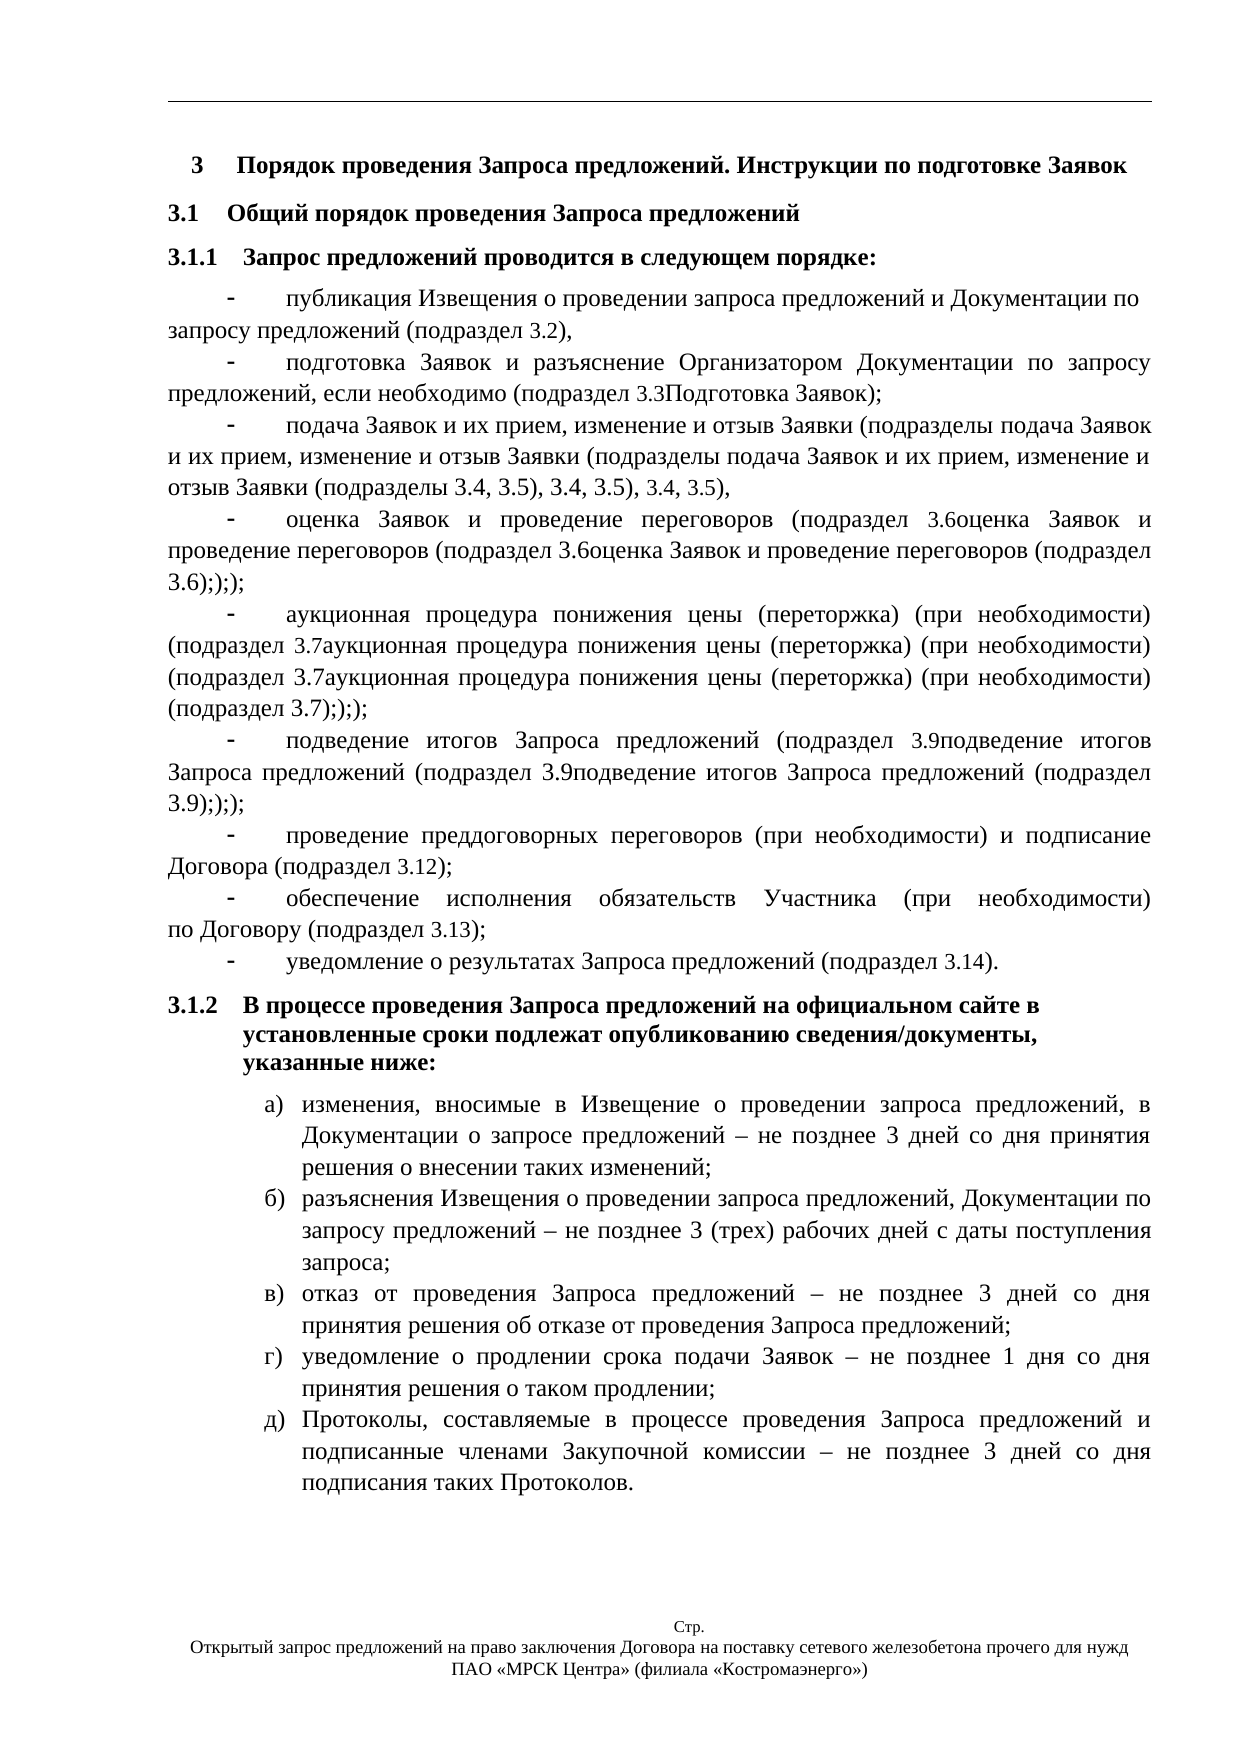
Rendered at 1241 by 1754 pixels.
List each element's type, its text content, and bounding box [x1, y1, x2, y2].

list Протоколы, составляемые в процессе проведения Запроса предложений и подписанные членами Закупочной комиссии – не позднее 3 дней со дня подписания таких Протоколов. [264, 1404, 1152, 1496]
subtitle Общий порядок проведения Запроса предложений [168, 198, 1152, 227]
subtitle В процессе проведения Запроса предложений на официальном сайте в установленные сроки подлежат опубликованию сведения/документы, указанные ниже: [168, 990, 1152, 1076]
list уведомление о результатах Запроса предложений (подраздел 3.14). [168, 946, 1152, 975]
list подача Заявок и их прием, изменение и отзыв Заявки (подразделы 3.4, 3.5), [168, 410, 1152, 501]
list изменения, вносимые в Извещение о проведении запроса предложений, в Документации о запросе предложений – не позднее 3 дней со дня принятия решения о внесении таких изменений; [264, 1089, 1152, 1181]
list проведение преддоговорных переговоров (при необходимости) и подписание Договора (подраздел 3.12); [168, 820, 1152, 880]
list подготовка Заявок и разъяснение Организатором Документации по запросу предложений, если необходимо (подраздел 3.3); [168, 347, 1152, 407]
list публикация Извещения о проведении запроса предложений и Документации по запросу предложений (подраздел 3.2), [168, 283, 1152, 344]
list разъяснения Извещения о проведении запроса предложений, Документации по запросу предложений – не позднее 3 (трех) рабочих дней с даты поступления запроса; [264, 1183, 1152, 1275]
list оценка Заявок и проведение переговоров (подраздел 3.6); [168, 504, 1152, 596]
subtitle Порядок проведения Запроса предложений. Инструкции по подготовке Заявок [166, 150, 1152, 179]
list обеспечение исполнения обязательств Участника (при необходимости) по Договору (подраздел 3.13); [168, 883, 1152, 943]
list отказ от проведения Запроса предложений – не позднее 3 дней со дня принятия решения об отказе от проведения Запроса предложений; [264, 1278, 1152, 1338]
list аукционная процедура понижения цены (переторжка) (при необходимости) (подраздел 3.7); [168, 599, 1152, 722]
list подведение итогов Запроса предложений (подраздел 3.9); [168, 725, 1152, 817]
subtitle Запрос предложений проводится в следующем порядке: [168, 242, 1152, 271]
list уведомление о продлении срока подачи Заявок – не позднее 1 дня со дня принятия решения о таком продлении; [264, 1341, 1152, 1402]
